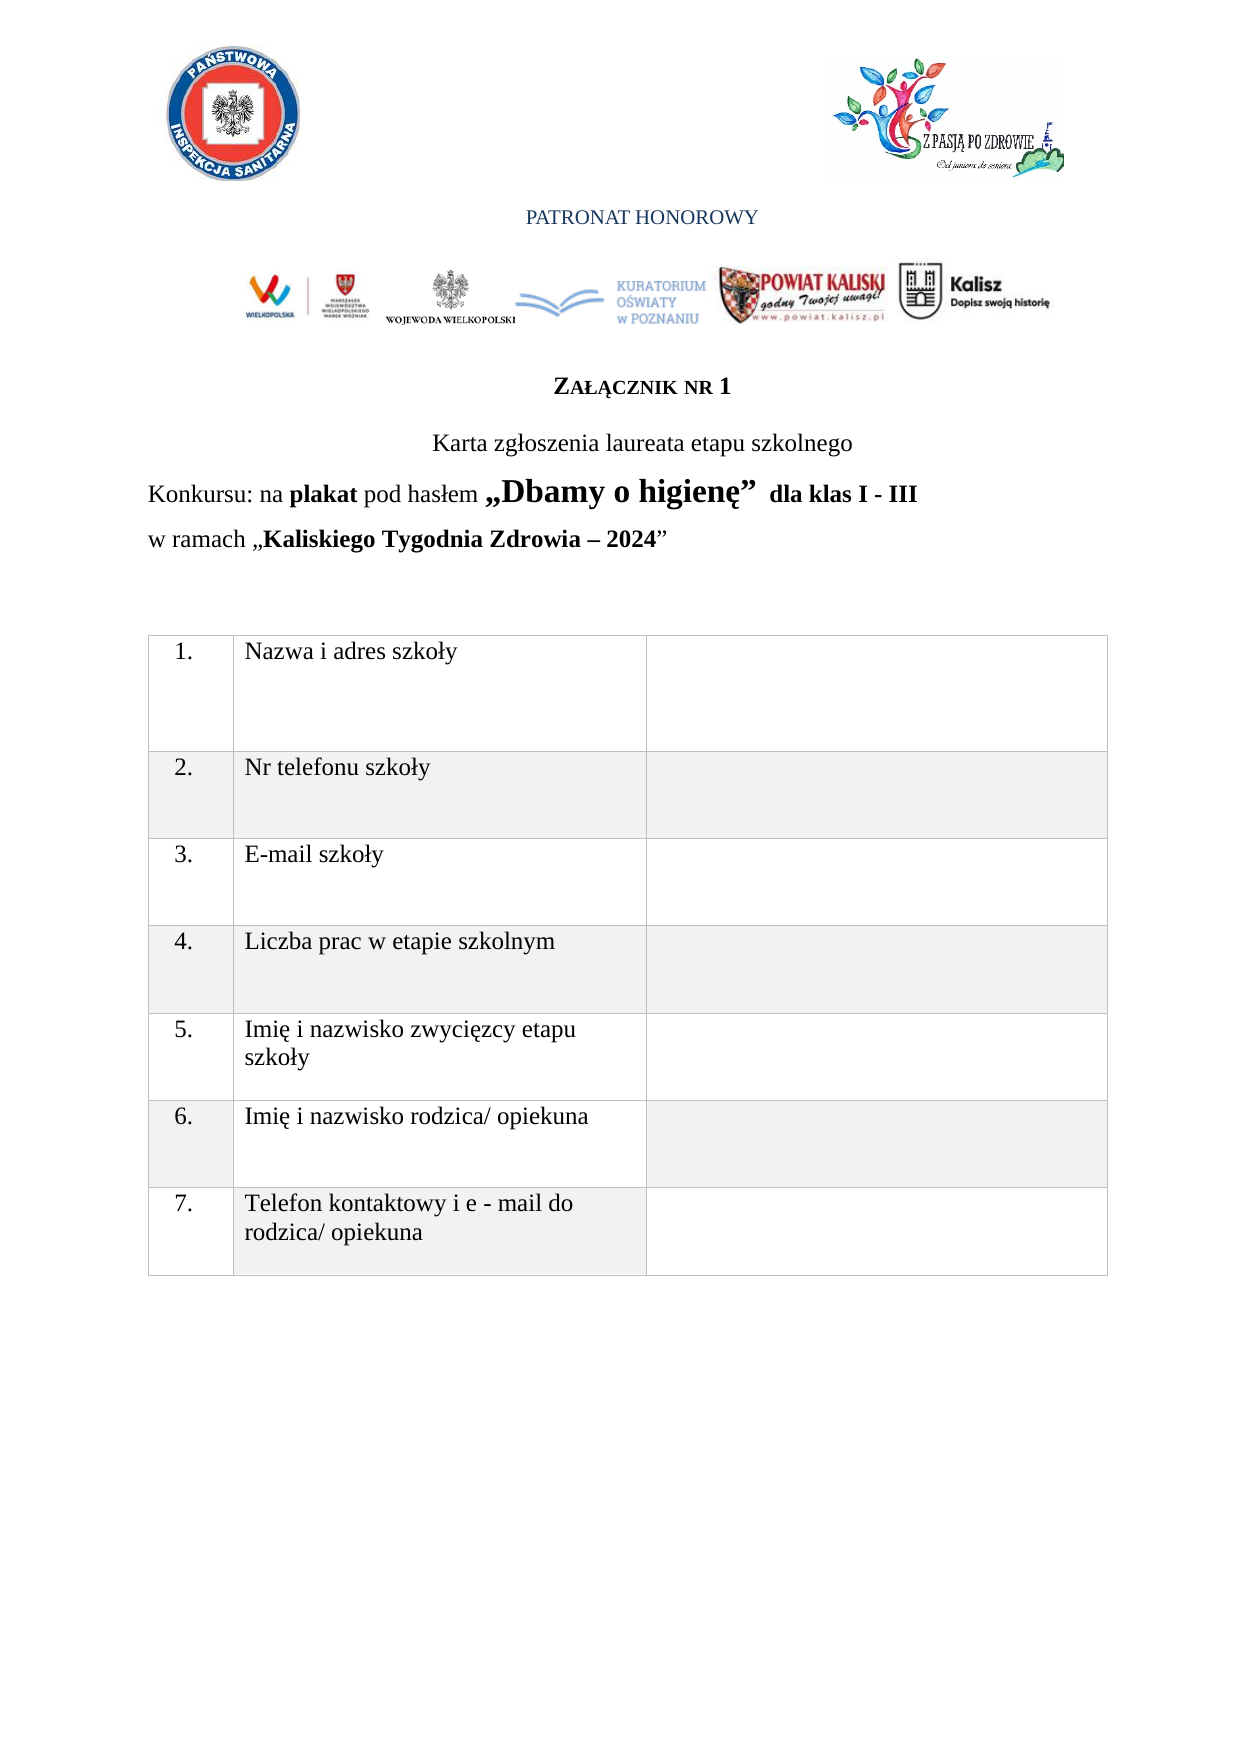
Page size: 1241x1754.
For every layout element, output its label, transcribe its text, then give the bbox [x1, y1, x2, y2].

table_cell Imię i nazwisko rodzica/ opiekuna [234, 1101, 646, 1187]
text Konkursu: na plakat pod hasłem „Dbamy o higienę” dla klas I - III w ramach „Kaliskiego Tygodnia Zdrowia – 2024” [148, 472, 1137, 553]
table_cell [149, 839, 233, 925]
table_cell E-mail szkoły [234, 839, 646, 925]
table_cell [149, 1014, 233, 1100]
table_cell [149, 926, 233, 1013]
table_cell Telefon kontaktowy i e - mail do rodzica/ opiekuna [234, 1188, 646, 1274]
table_cell [647, 1101, 1107, 1187]
text Załącznik nr 1 [148, 371, 1137, 400]
picture [157, 46, 300, 181]
text PATRONAT HONOROWY [148, 205, 1137, 229]
table_header [647, 636, 1107, 751]
table_cell [647, 839, 1107, 925]
table_cell [647, 926, 1107, 1013]
table_cell [149, 752, 233, 838]
picture [827, 56, 1064, 181]
table_cell [647, 752, 1107, 838]
table_cell [647, 1188, 1107, 1274]
table_header Nazwa i adres szkoły [234, 636, 646, 751]
table_cell [647, 1014, 1107, 1100]
table_header [149, 636, 233, 751]
table_cell [149, 1101, 233, 1187]
table_cell Nr telefonu szkoły [234, 752, 646, 838]
picture [230, 257, 1055, 325]
text Karta zgłoszenia laureata etapu szkolnego [148, 428, 1137, 457]
table_cell [149, 1188, 233, 1274]
table_cell Liczba prac w etapie szkolnym [234, 926, 646, 1013]
table_cell Imię i nazwisko zwycięzcy etapu szkoły [234, 1014, 646, 1100]
